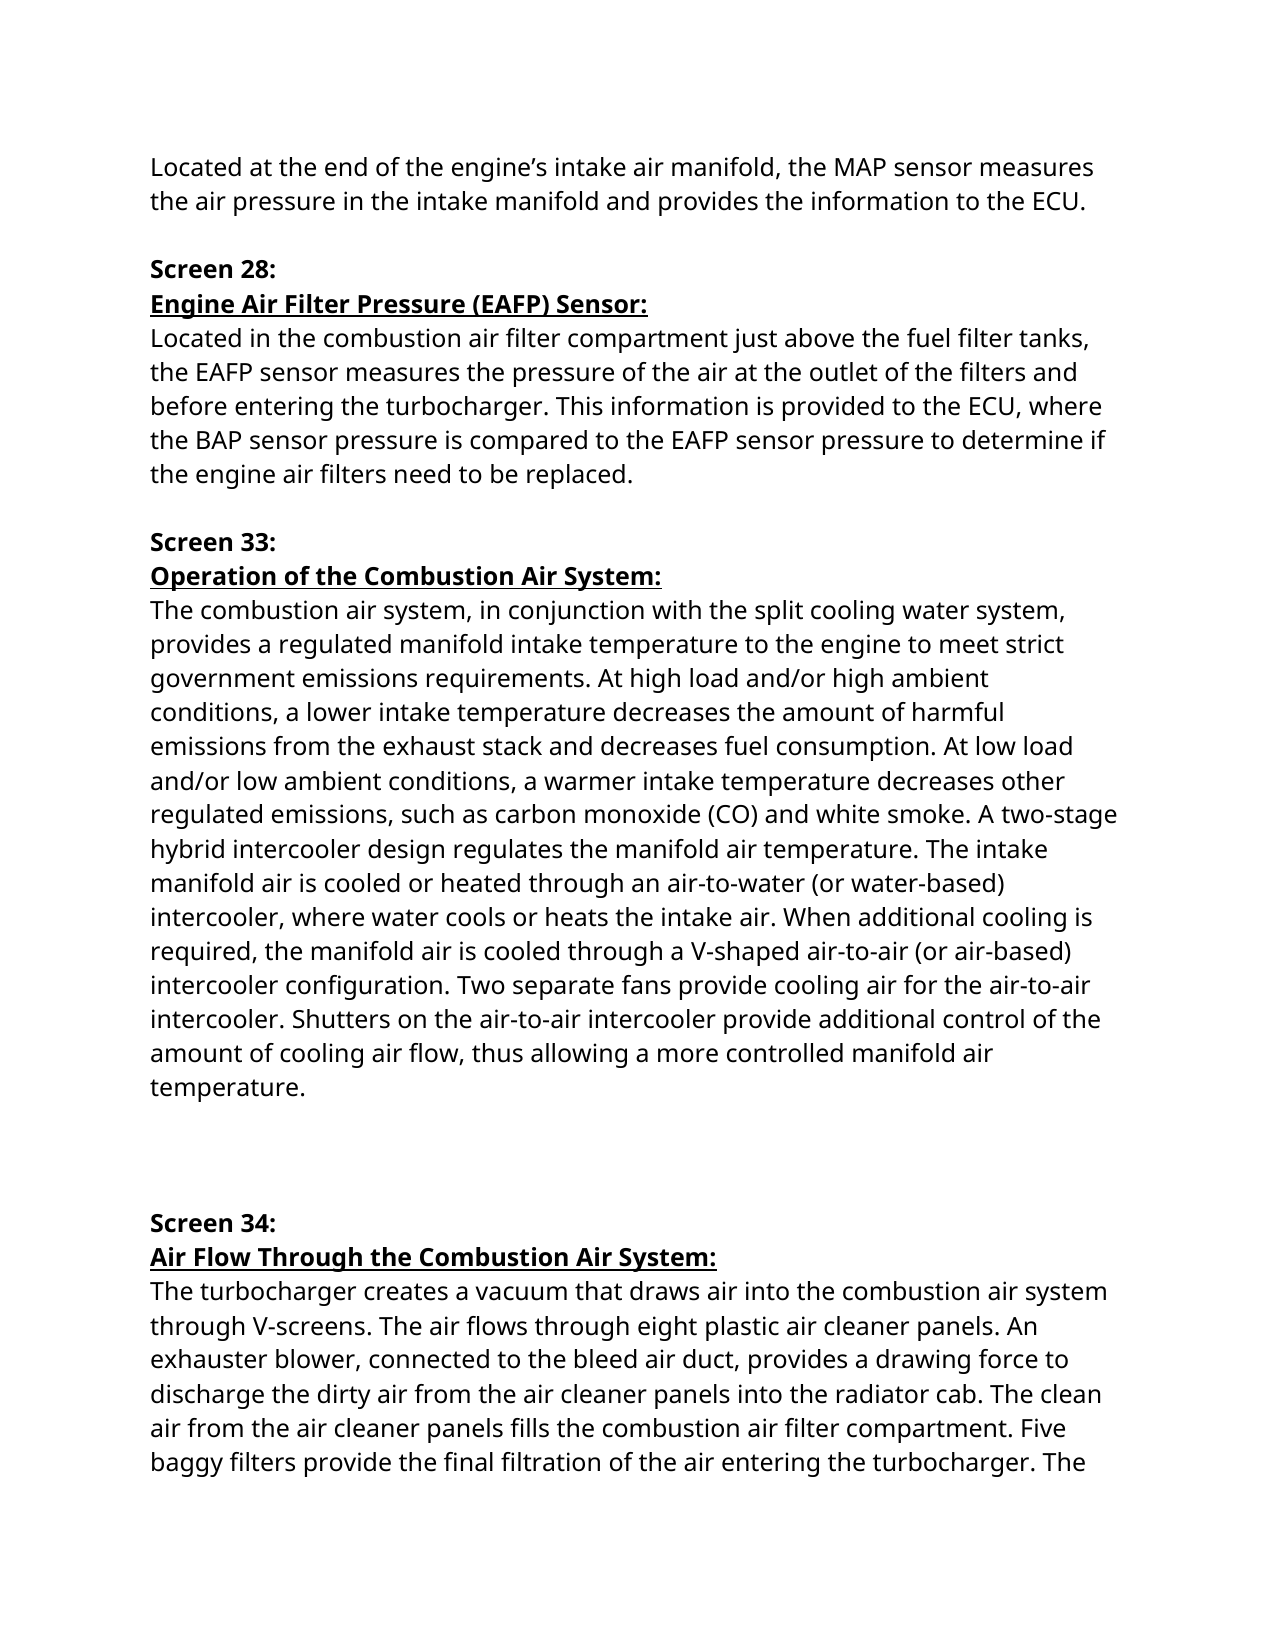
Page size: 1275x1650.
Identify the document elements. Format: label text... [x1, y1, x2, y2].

list Screen 34: [150, 1206, 1125, 1240]
list Air Flow Through the Combustion Air System: [150, 1240, 1125, 1274]
list The combustion air system, in conjunction with the split cooling water system, provides a regulated manifold intake temperature to the engine to meet strict government emissions requirements. At high load and/or high ambient conditions, a lower intake temperature decreases the amount of harmful emissions from the exhaust stack and decreases fuel consumption. At low load and/or low ambient conditions, a warmer intake temperature decreases other regulated emissions, such as carbon monoxide (CO) and white smoke. A two-stage hybrid intercooler design regulates the manifold air temperature. The intake manifold air is cooled or heated through an air-to-water (or water-based) intercooler, where water cools or heats the intake air. When additional cooling is required, the manifold air is cooled through a V-shaped air-to-air (or air-based) intercooler configuration. Two separate fans provide cooling air for the air-to-air intercooler. Shutters on the air-to-air intercooler provide additional control of the amount of cooling air flow, thus allowing a more controlled manifold air temperature. [150, 593, 1125, 1104]
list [150, 1274, 1125, 1478]
list Screen 33: [150, 525, 1125, 559]
list Located in the combustion air filter compartment just above the fuel filter tanks, the EAFP sensor measures the pressure of the air at the outlet of the filters and before entering the turbocharger. This information is provided to the ECU, where the BAP sensor pressure is compared to the EAFP sensor pressure to determine if the engine air filters need to be replaced. [150, 320, 1125, 491]
list Located at the end of the engine’s intake air manifold, the MAP sensor measures the air pressure in the intake manifold and provides the information to the ECU. [150, 150, 1125, 218]
list Screen 28: [150, 252, 1125, 286]
list Engine Air Filter Pressure (EAFP) Sensor: [150, 286, 1125, 320]
list Operation of the Combustion Air System: [150, 559, 1125, 593]
